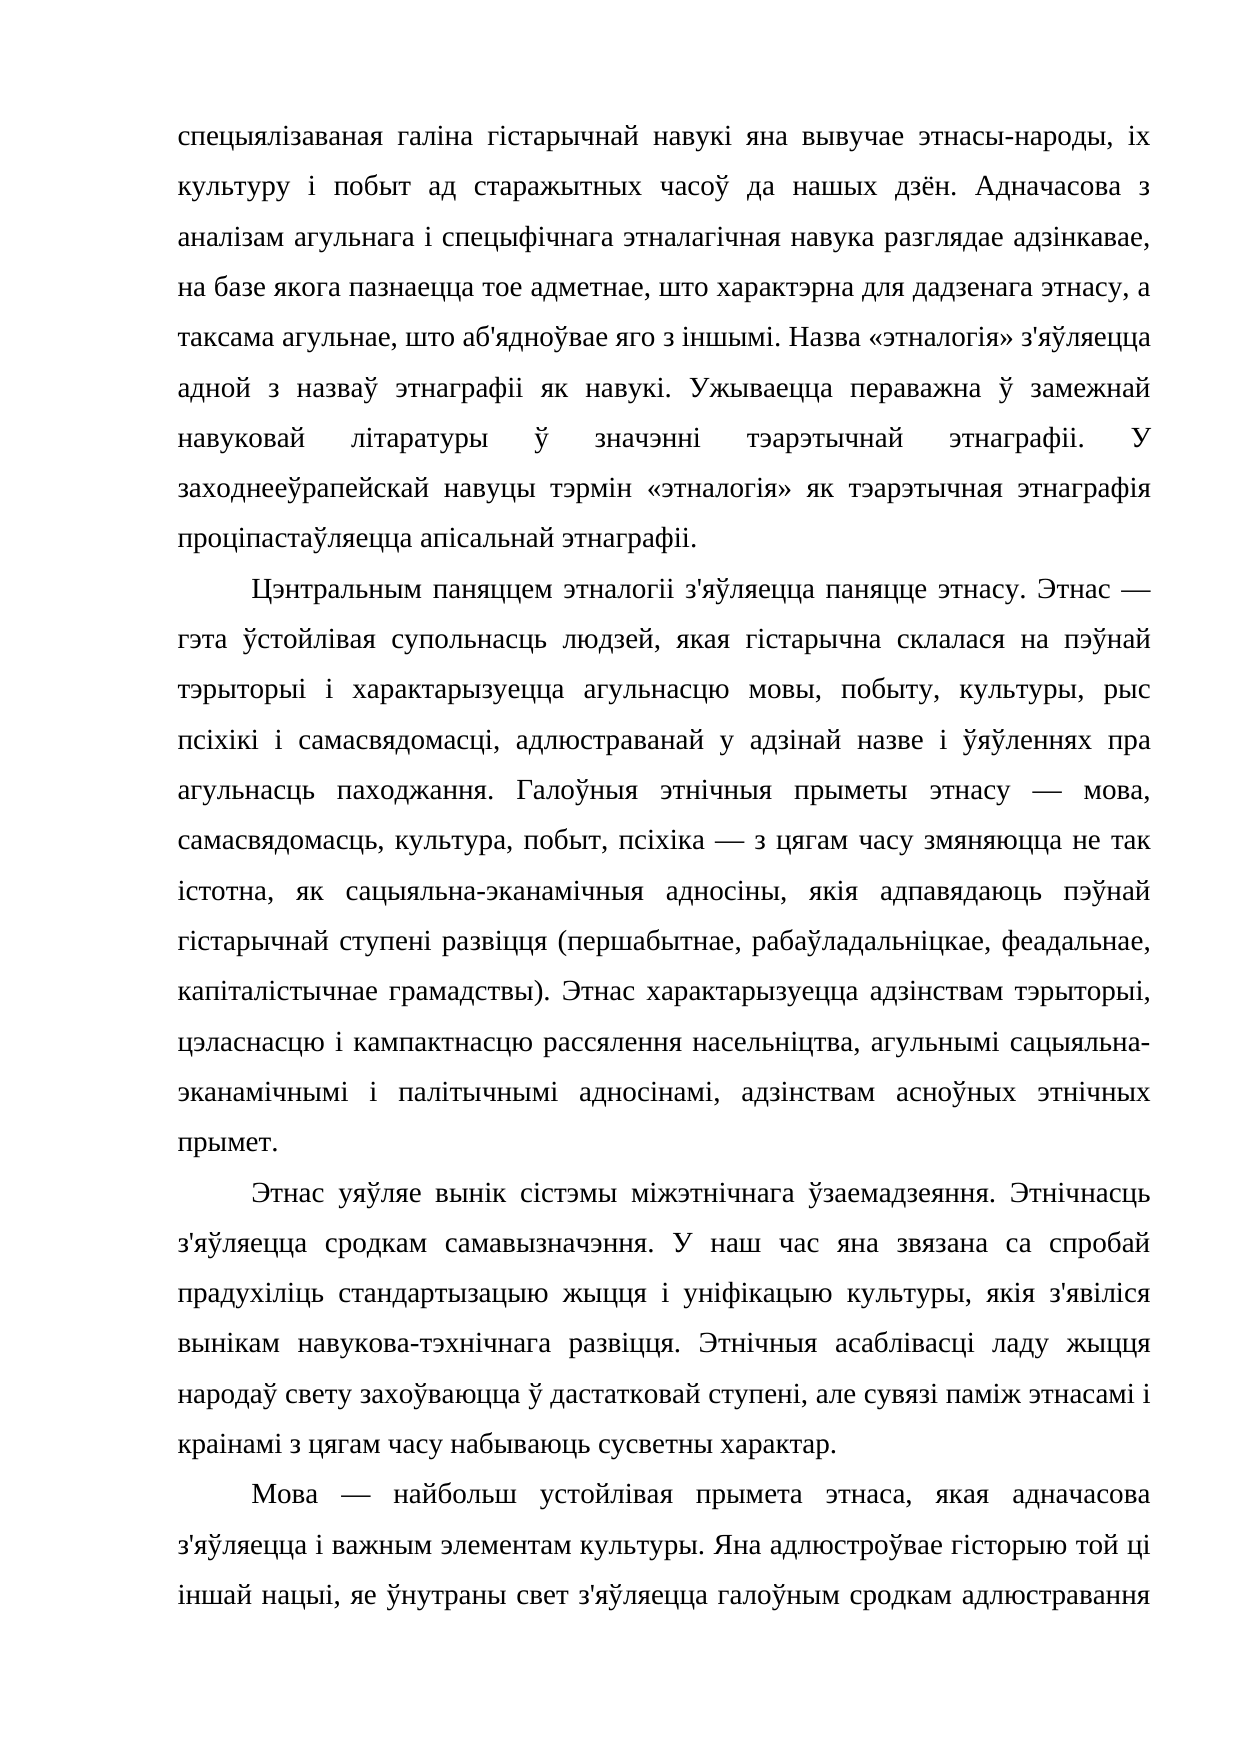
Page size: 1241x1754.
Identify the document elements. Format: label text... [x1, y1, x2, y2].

text Этнас уяўляе вынік сістэмы міжэтнічнага ўзаемадзеяння. Этнічнасць з'яўляецца сродкам самавызначэння. У наш час яна звязана са спробай прадухіліць стандартызацыю жыцця і уніфікацыю культуры, якія з'явіліся вынікам навукова-тэхнічнага развіцця. Этнічныя асаблівасці ладу жыцця народаў свету захоўваюцца ў дастатковай ступені, але сувязі паміж этнасамі і краінамі з цягам часу набываюць сусветны характар. [177, 1175, 1152, 1460]
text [177, 118, 1152, 554]
text Цэнтральным паняццем этналогіі з'яўляецца паняцце этнасу. Этнас — гэта ўстойлівая супольнасць людзей, якая гістарычна склалася на пэўнай тэрыторыі і характарызуецца агульнасцю мовы, побыту, культуры, рыс псіхікі і самасвядомасці, адлюстраванай у адзінай назве і ўяўленнях пра агульнасць паходжання. Галоўныя этнічныя прыметы этнасу — мова, самасвядомасць, культура, побыт, псіхіка — з цягам часу змяняюцца не так істотна, як сацыяльна-эканамічныя адносіны, якія адпавядаюць пэўнай гістарычнай ступені развіцця (першабытнае, рабаўладальніцкае, феадальнае, капіталістычнае грамадствы). Этнас характарызуецца адзінствам тэрыторыі, цэласнасцю і кампактнасцю рассялення насельніцтва, агульнымі сацыяльна-эканамічнымі і палітычнымі адносінамі, адзінствам асноўных этнічных прымет. [177, 571, 1152, 1158]
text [177, 1477, 1152, 1611]
